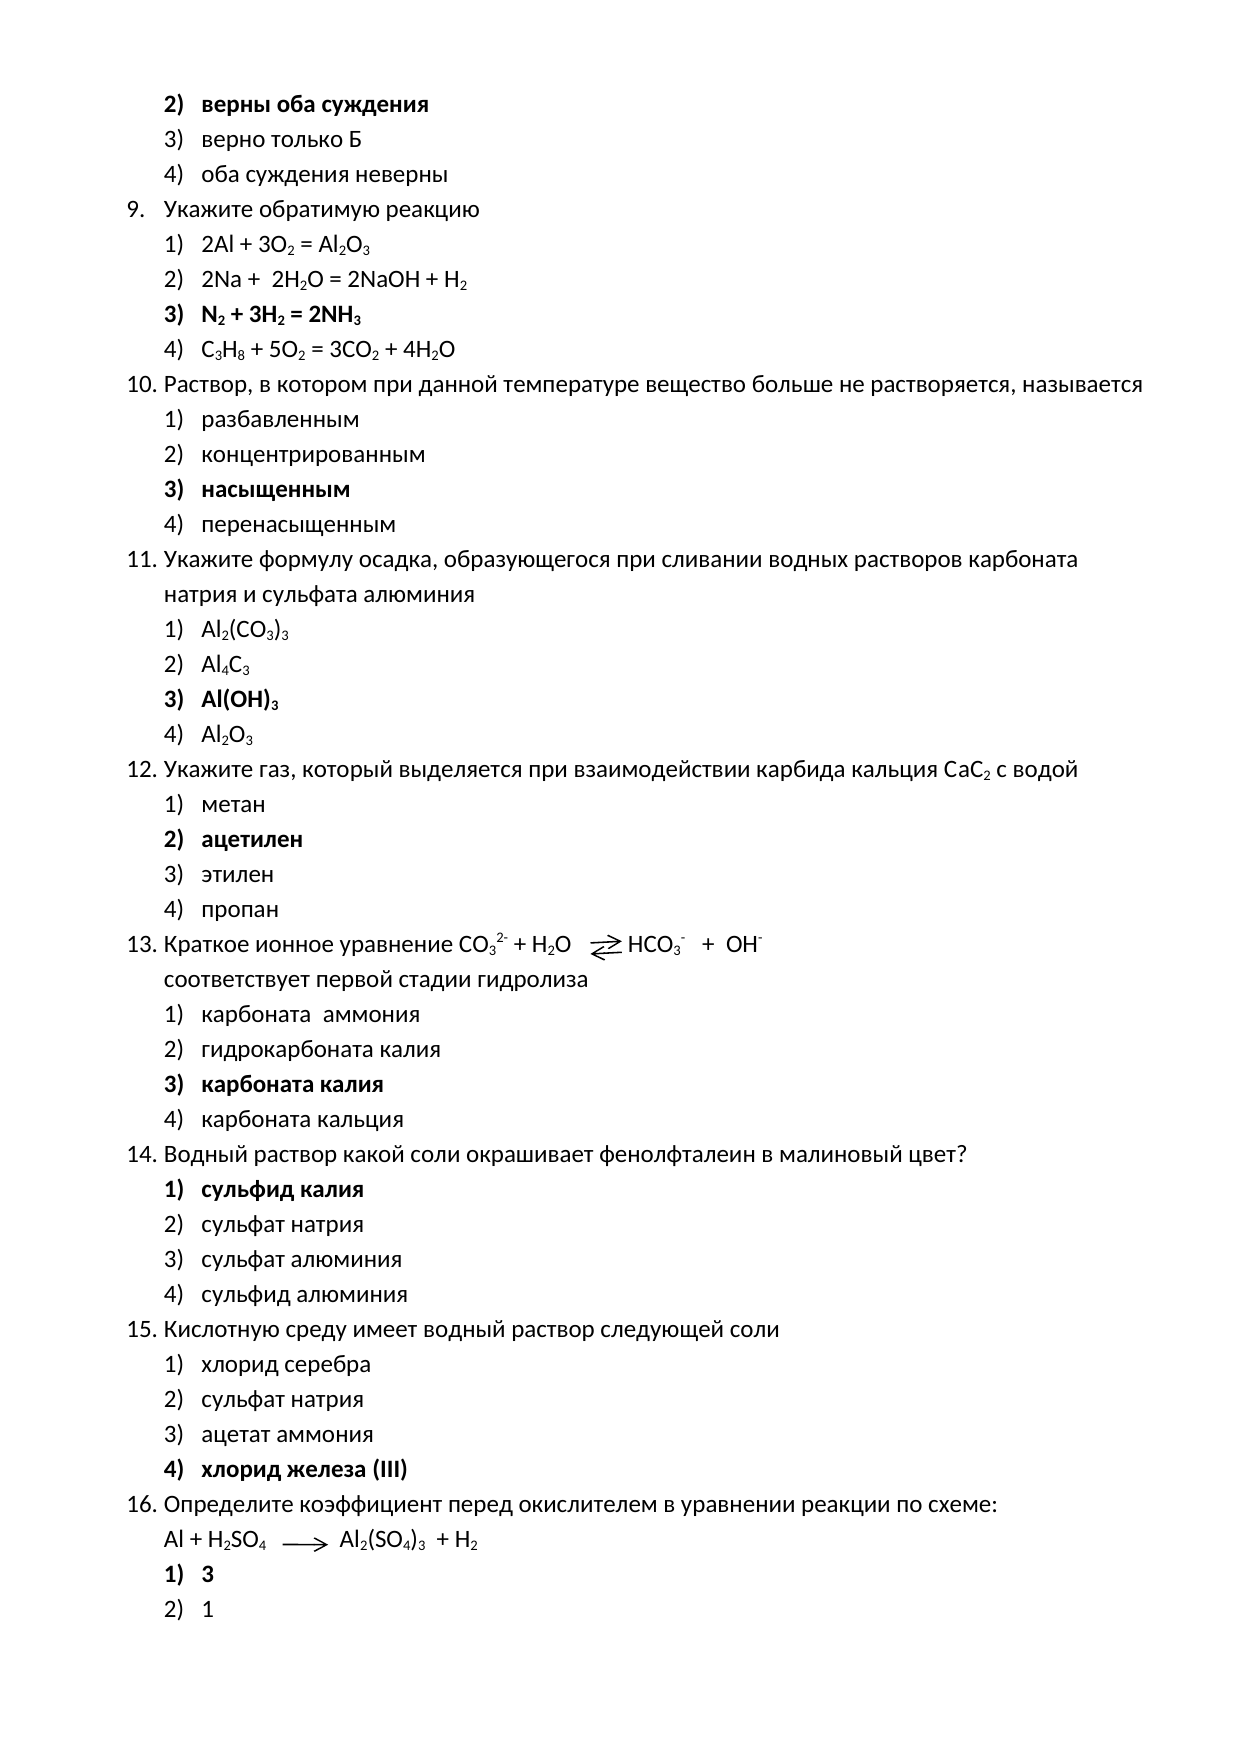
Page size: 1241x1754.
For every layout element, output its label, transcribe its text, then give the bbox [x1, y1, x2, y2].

list перенасыщенным [164, 509, 1152, 539]
list 3 [164, 1559, 1152, 1589]
list Кислотную среду имеет водный раствор следующей соли [126, 1314, 1152, 1344]
list Al2(CO3)3 [164, 614, 1152, 644]
list N2 + 3H2 = 2NH3 [164, 299, 1152, 329]
list сульфид алюминия [164, 1279, 1152, 1309]
list Раствор, в котором при данной температуре вещество больше не растворяется, называется [126, 369, 1152, 399]
list метан [164, 789, 1152, 819]
list Определите коэффициент перед окислителем в уравнении реакции по схеме: [126, 1489, 1152, 1519]
list 2Al + 3O2 = Al2O3 [164, 229, 1152, 259]
list гидрокарбоната калия [164, 1034, 1152, 1064]
list 1 [164, 1594, 1152, 1624]
list сульфид калия [164, 1174, 1152, 1204]
list насыщенным [164, 474, 1152, 504]
list Укажите формулу осадка, образующегося при сливании водных растворов карбоната натрия и сульфата алюминия [126, 544, 1152, 609]
list ацетилен [164, 824, 1152, 854]
list карбоната калия [164, 1069, 1152, 1099]
list сульфат алюминия [164, 1244, 1152, 1274]
list Al2O3 [164, 719, 1152, 749]
list разбавленным [164, 404, 1152, 434]
list сульфат натрия [164, 1209, 1152, 1239]
list этилен [164, 859, 1152, 889]
list Укажите обратимую реакцию [126, 194, 1152, 224]
list сульфат натрия [164, 1384, 1152, 1414]
list карбоната аммония [164, 999, 1152, 1029]
list Al4C3 [164, 649, 1152, 679]
list карбоната кальция [164, 1104, 1152, 1134]
list верно только Б [164, 124, 1152, 154]
list оба суждения неверны [164, 159, 1152, 189]
list C3H8 + 5O2 = 3CO2 + 4H2O [164, 334, 1152, 364]
list пропан [164, 894, 1152, 924]
list соответствует первой стадии гидролиза [164, 964, 1152, 994]
list хлорид железа (III) [164, 1454, 1152, 1484]
list хлорид серебра [164, 1349, 1152, 1379]
list Краткое ионное уравнение CO32- + H2O HCO3- + OH- [126, 929, 1152, 959]
list концентрированным [164, 439, 1152, 469]
list 2Na + 2H2O = 2NaOH + H2 [164, 264, 1152, 294]
list Al(OH)3 [164, 684, 1152, 714]
list Al + H2SO4 Al2(SO4)3 + H2 [164, 1524, 1152, 1554]
list верны оба суждения [164, 89, 1152, 119]
list Водный раствор какой соли окрашивает фенолфталеин в малиновый цвет? [126, 1139, 1152, 1169]
list Укажите газ, который выделяется при взаимодействии карбида кальция СaC2 с водой [126, 754, 1152, 784]
list ацетат аммония [164, 1419, 1152, 1449]
